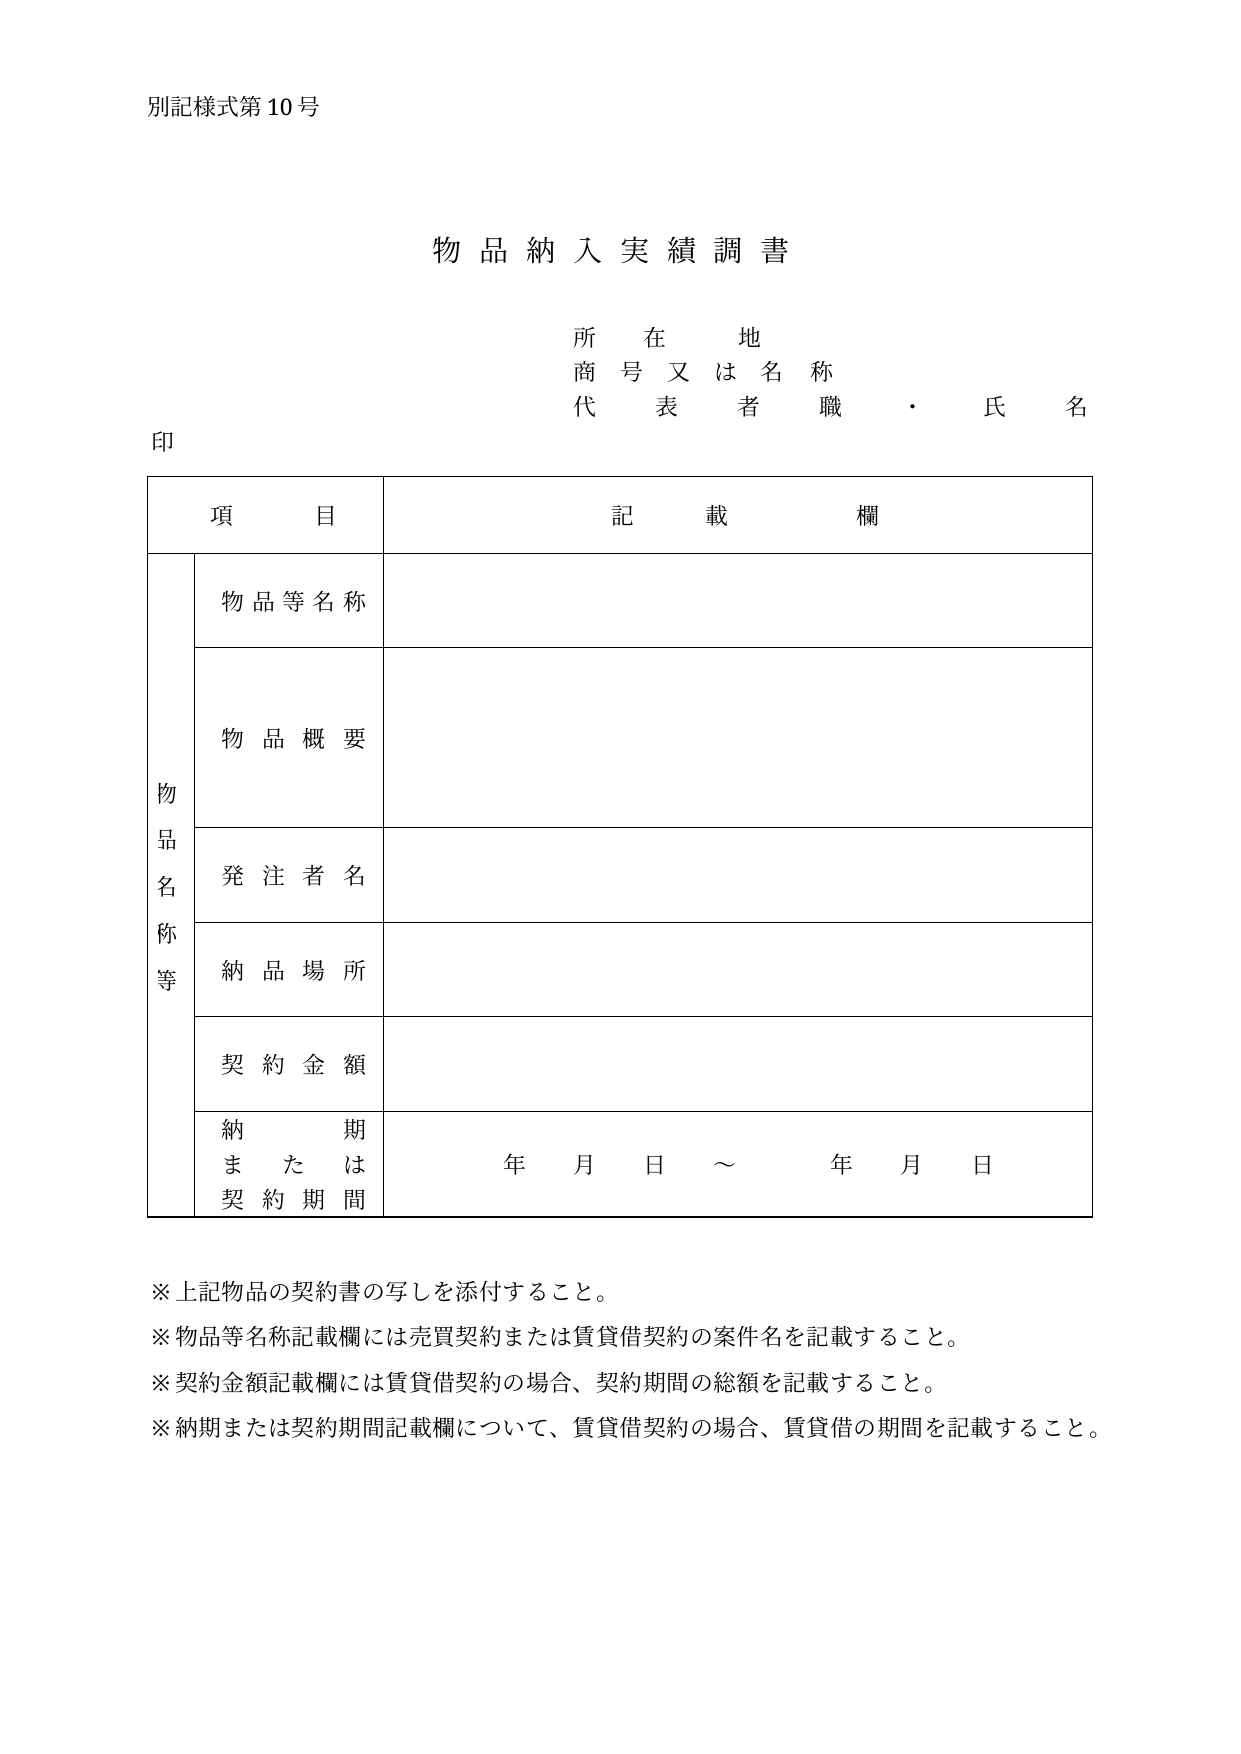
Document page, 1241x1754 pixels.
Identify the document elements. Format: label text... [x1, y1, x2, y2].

table_cell 物 品 名 称 等 [148, 554, 194, 1216]
text 所在地 [552, 319, 1089, 353]
table_header 項目 [148, 477, 383, 552]
table_cell [384, 554, 1092, 647]
text ※契約金額記載欄には賃貸借契約の場合、契約期間の総額を記載すること。 [151, 1364, 1089, 1399]
table_cell [384, 648, 1092, 827]
text 商号又は名称 [552, 353, 1089, 388]
table_cell 物品等名称 [195, 554, 383, 647]
table_cell 年 月 日 ～ 年 月 日 [384, 1112, 1092, 1216]
text ※物品等名称記載欄には売買契約または賃貸借契約の案件名を記載すること。 [151, 1318, 1089, 1353]
table_cell [384, 1017, 1092, 1111]
table_cell 発注者名 [195, 828, 383, 922]
table_cell 契約金額 [195, 1017, 383, 1111]
text 代表者職・氏名 印 [151, 388, 1089, 458]
text 物品納入実績調書 [151, 214, 1089, 284]
table_cell 物品概要 [195, 648, 383, 827]
table_cell 納品場所 [195, 923, 383, 1016]
table_header 記載欄 [384, 477, 1092, 552]
table_cell [384, 923, 1092, 1016]
table_cell 納期 または 契約期間 [195, 1112, 383, 1216]
text ※上記物品の契約書の写しを添付すること。 [151, 1273, 1089, 1308]
table_cell [384, 828, 1092, 922]
text ※納期または契約期間記載欄について、賃貸借契約の場合、賃貸借の期間を記載すること。 [151, 1409, 1089, 1444]
